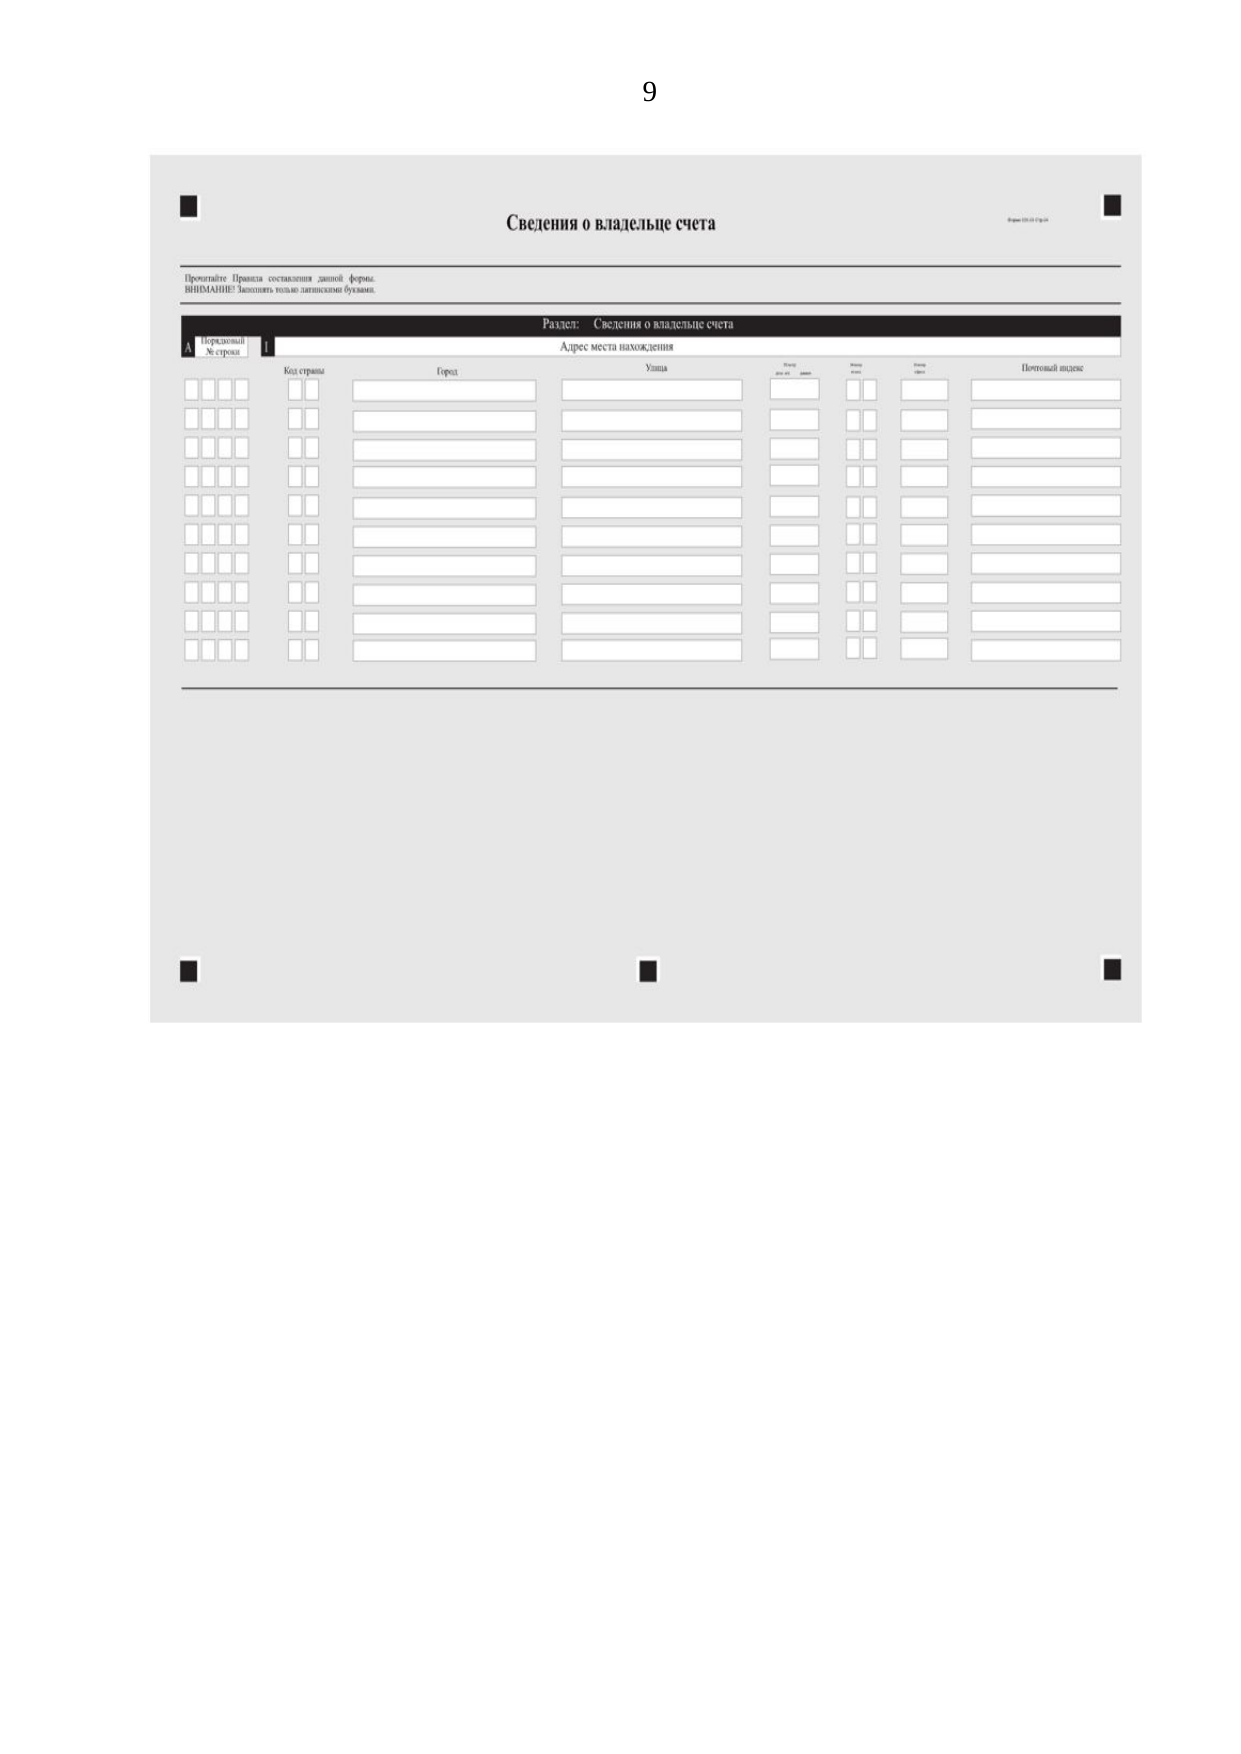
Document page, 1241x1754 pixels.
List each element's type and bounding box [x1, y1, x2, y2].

picture [147, 147, 1147, 1031]
